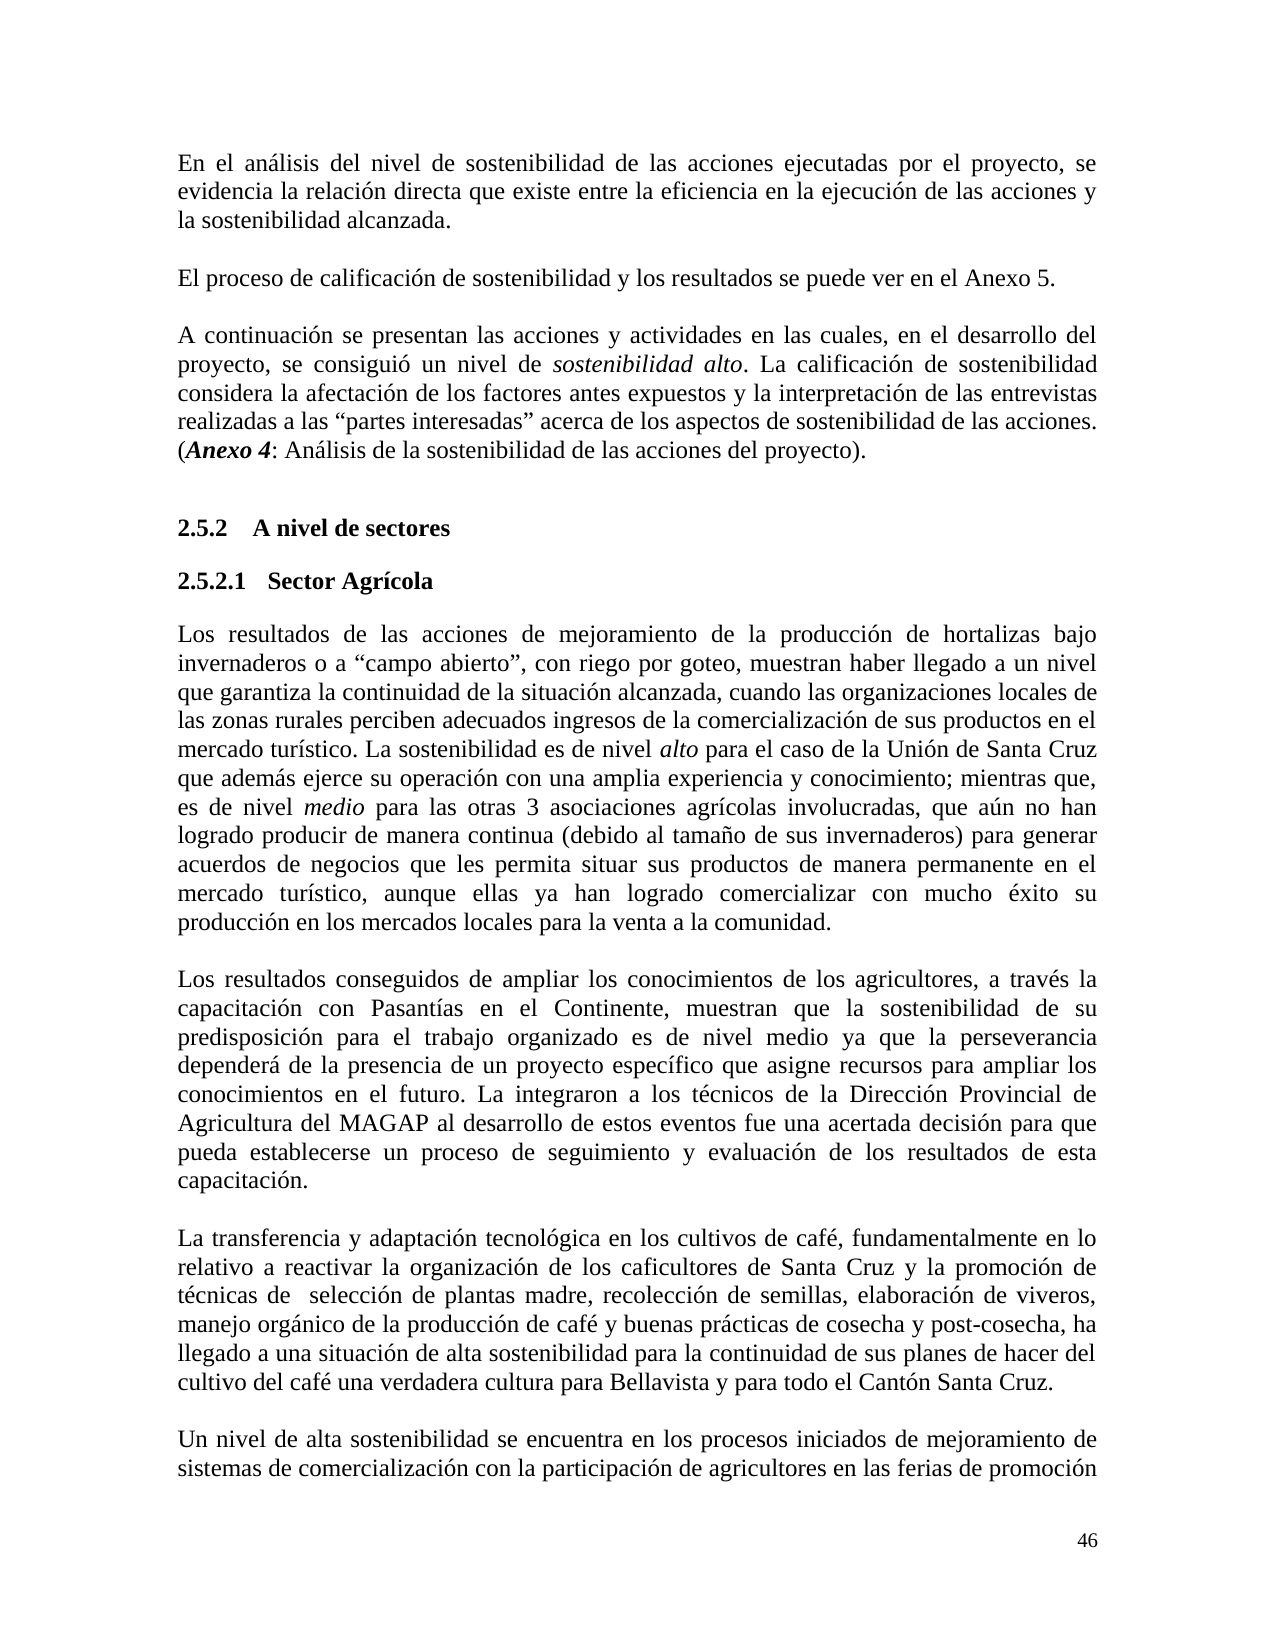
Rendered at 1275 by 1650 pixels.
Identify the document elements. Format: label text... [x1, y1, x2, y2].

text Los resultados conseguidos de ampliar los conocimientos de los agricultores, a través la capacitación con Pasantías en el Continente, muestran que la sostenibilidad de su predisposición para el trabajo organizado es de nivel medio ya que la perseverancia dependerá de la presencia de un proyecto específico que asigne recursos para ampliar los conocimientos en el futuro. La integraron a los técnicos de la Dirección Provincial de Agricultura del MAGAP al desarrollo de estos eventos fue una acertada decisión para que pueda establecerse un proceso de seguimiento y evaluación de los resultados de esta capacitación. [177, 964, 1098, 1194]
text A continuación se presentan las acciones y actividades en las cuales, en el desarrollo del proyecto, se consiguió un nivel de sostenibilidad alto. La calificación de sostenibilidad considera la afectación de los factores antes expuestos y la interpretación de las entrevistas realizadas a las “partes interesadas” acerca de los aspectos de sostenibilidad de las acciones. (Anexo 4: Análisis de la sostenibilidad de las acciones del proyecto). [177, 320, 1098, 464]
text La transferencia y adaptación tecnológica en los cultivos de café, fundamentalmente en lo relativo a reactivar la organización de los caficultores de Santa Cruz y la promoción de técnicas de selección de plantas madre, recolección de semillas, elaboración de viveros, manejo orgánico de la producción de café y buenas prácticas de cosecha y post-cosecha, ha llegado a una situación de alta sostenibilidad para la continuidad de sus planes de hacer del cultivo del café una verdadera cultura para Bellavista y para todo el Cantón Santa Cruz. [177, 1223, 1098, 1395]
subtitle Sector Agrícola [177, 566, 1098, 595]
text En el análisis del nivel de sostenibilidad de las acciones ejecutadas por el proyecto, se evidencia la relación directa que existe entre la eficiencia en la ejecución de las acciones y la sostenibilidad alcanzada. [177, 148, 1098, 234]
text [177, 1424, 1098, 1482]
subtitle A nivel de sectores [177, 513, 1098, 542]
text El proceso de calificación de sostenibilidad y los resultados se puede ver en el Anexo 5. [177, 263, 1098, 291]
text Los resultados de las acciones de mejoramiento de la producción de hortalizas bajo invernaderos o a “campo abierto”, con riego por goteo, muestran haber llegado a un nivel que garantiza la continuidad de la situación alcanzada, cuando las organizaciones locales de las zonas rurales perciben adecuados ingresos de la comercialización de sus productos en el mercado turístico. La sostenibilidad es de nivel alto para el caso de la Unión de Santa Cruz que además ejerce su operación con una amplia experiencia y conocimiento; mientras que, es de nivel medio para las otras 3 asociaciones agrícolas involucradas, que aún no han logrado producir de manera continua (debido al tamaño de sus invernaderos) para generar acuerdos de negocios que les permita situar sus productos de manera permanente en el mercado turístico, aunque ellas ya han logrado comercializar con mucho éxito su producción en los mercados locales para la venta a la comunidad. [177, 619, 1098, 935]
